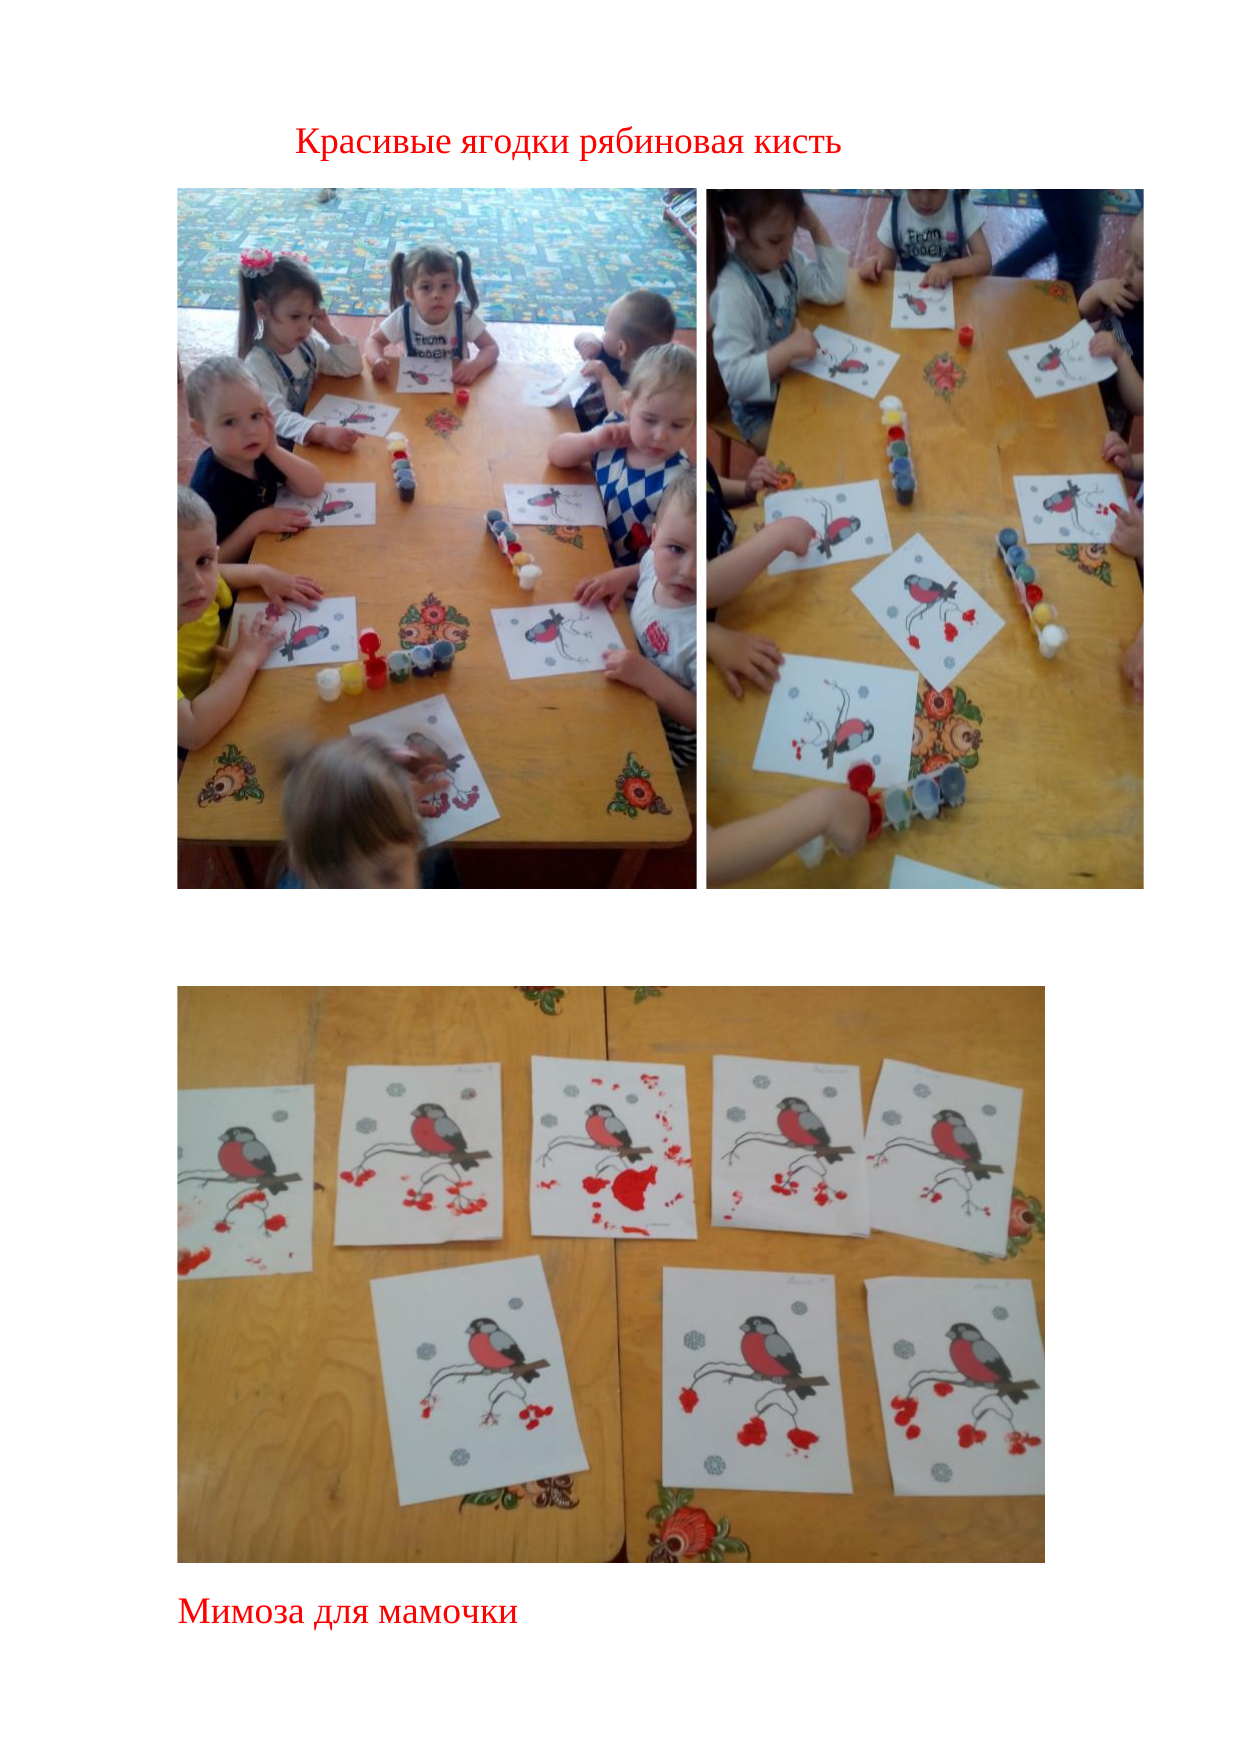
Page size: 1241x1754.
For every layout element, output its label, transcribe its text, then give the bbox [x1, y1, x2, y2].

picture [177, 188, 697, 889]
picture [706, 189, 1144, 889]
picture [177, 986, 1045, 1563]
text Красивые ягодки рябиновая кисть [177, 118, 1152, 161]
text Мимоза для мамочки [177, 1588, 1152, 1631]
